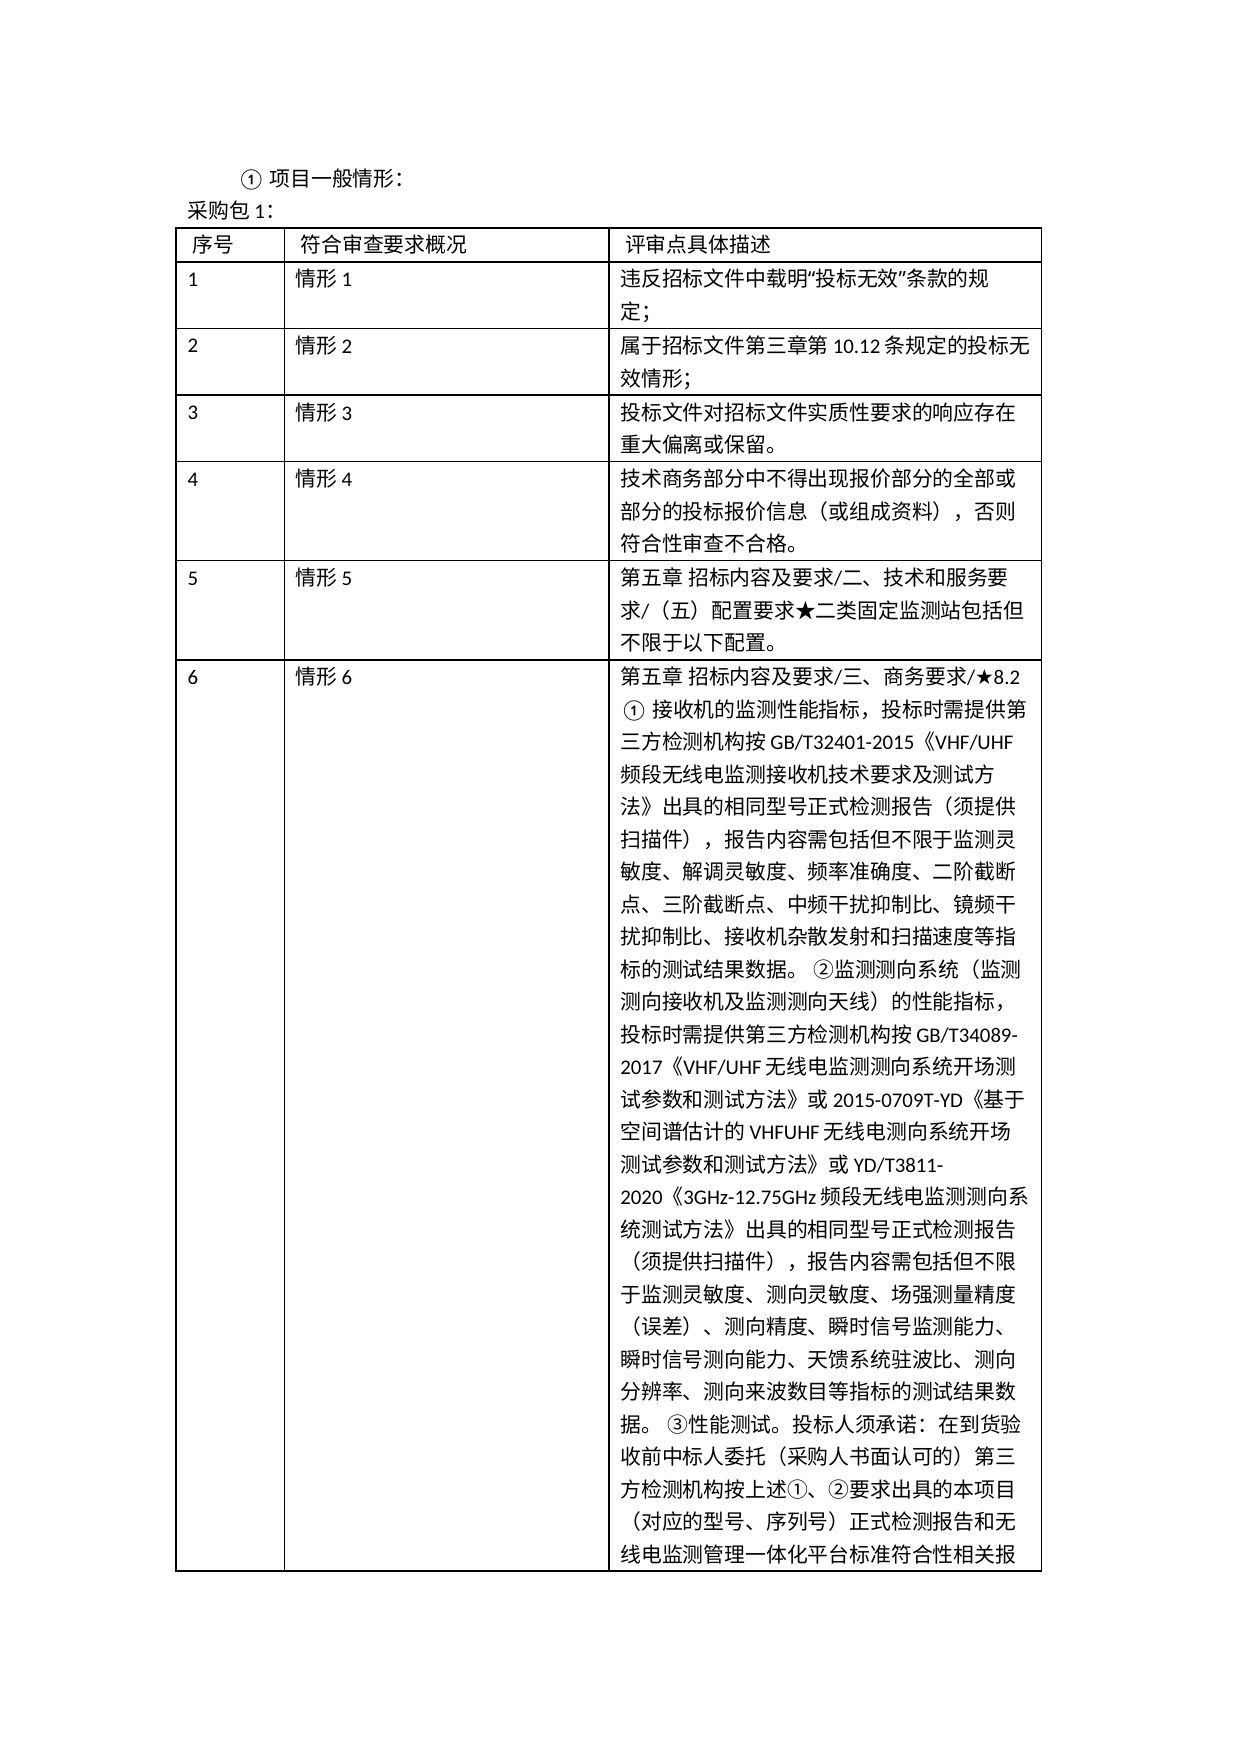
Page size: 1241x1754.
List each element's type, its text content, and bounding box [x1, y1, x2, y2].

table_header 符合审查要求概况 [285, 229, 608, 261]
table_cell 情形3 [285, 396, 608, 461]
table_cell 违反招标文件中载明“投标无效”条款的规定； [610, 263, 1041, 328]
table_cell 情形6 [285, 661, 608, 1570]
table_cell 技术商务部分中不得出现报价部分的全部或部分的投标报价信息（或组成资料），否则符合性审查不合格。 [610, 462, 1041, 560]
table_cell 1 [177, 263, 284, 328]
table_cell 情形5 [285, 561, 608, 659]
table_cell 第五章 招标内容及要求/二、技术和服务要求/（五）配置要求★二类固定监测站包括但不限于以下配置。 [610, 561, 1041, 659]
table_cell 4 [177, 462, 284, 560]
table_cell 2 [177, 329, 284, 394]
table_cell 情形1 [285, 263, 608, 328]
table_cell 3 [177, 396, 284, 461]
table_cell 投标文件对招标文件实质性要求的响应存在重大偏离或保留。 [610, 396, 1041, 461]
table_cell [610, 661, 1041, 1570]
table_cell 属于招标文件第三章第10.12条规定的投标无效情形； [610, 329, 1041, 394]
text 采购包1： [187, 194, 1053, 227]
table_header 序号 [177, 229, 284, 261]
table_cell 情形4 [285, 462, 608, 560]
table_cell 5 [177, 561, 284, 659]
table_cell 6 [177, 661, 284, 1570]
table_cell 情形2 [285, 329, 608, 394]
table_header 评审点具体描述 [610, 229, 1041, 261]
text ①项目一般情形： [187, 162, 1053, 194]
